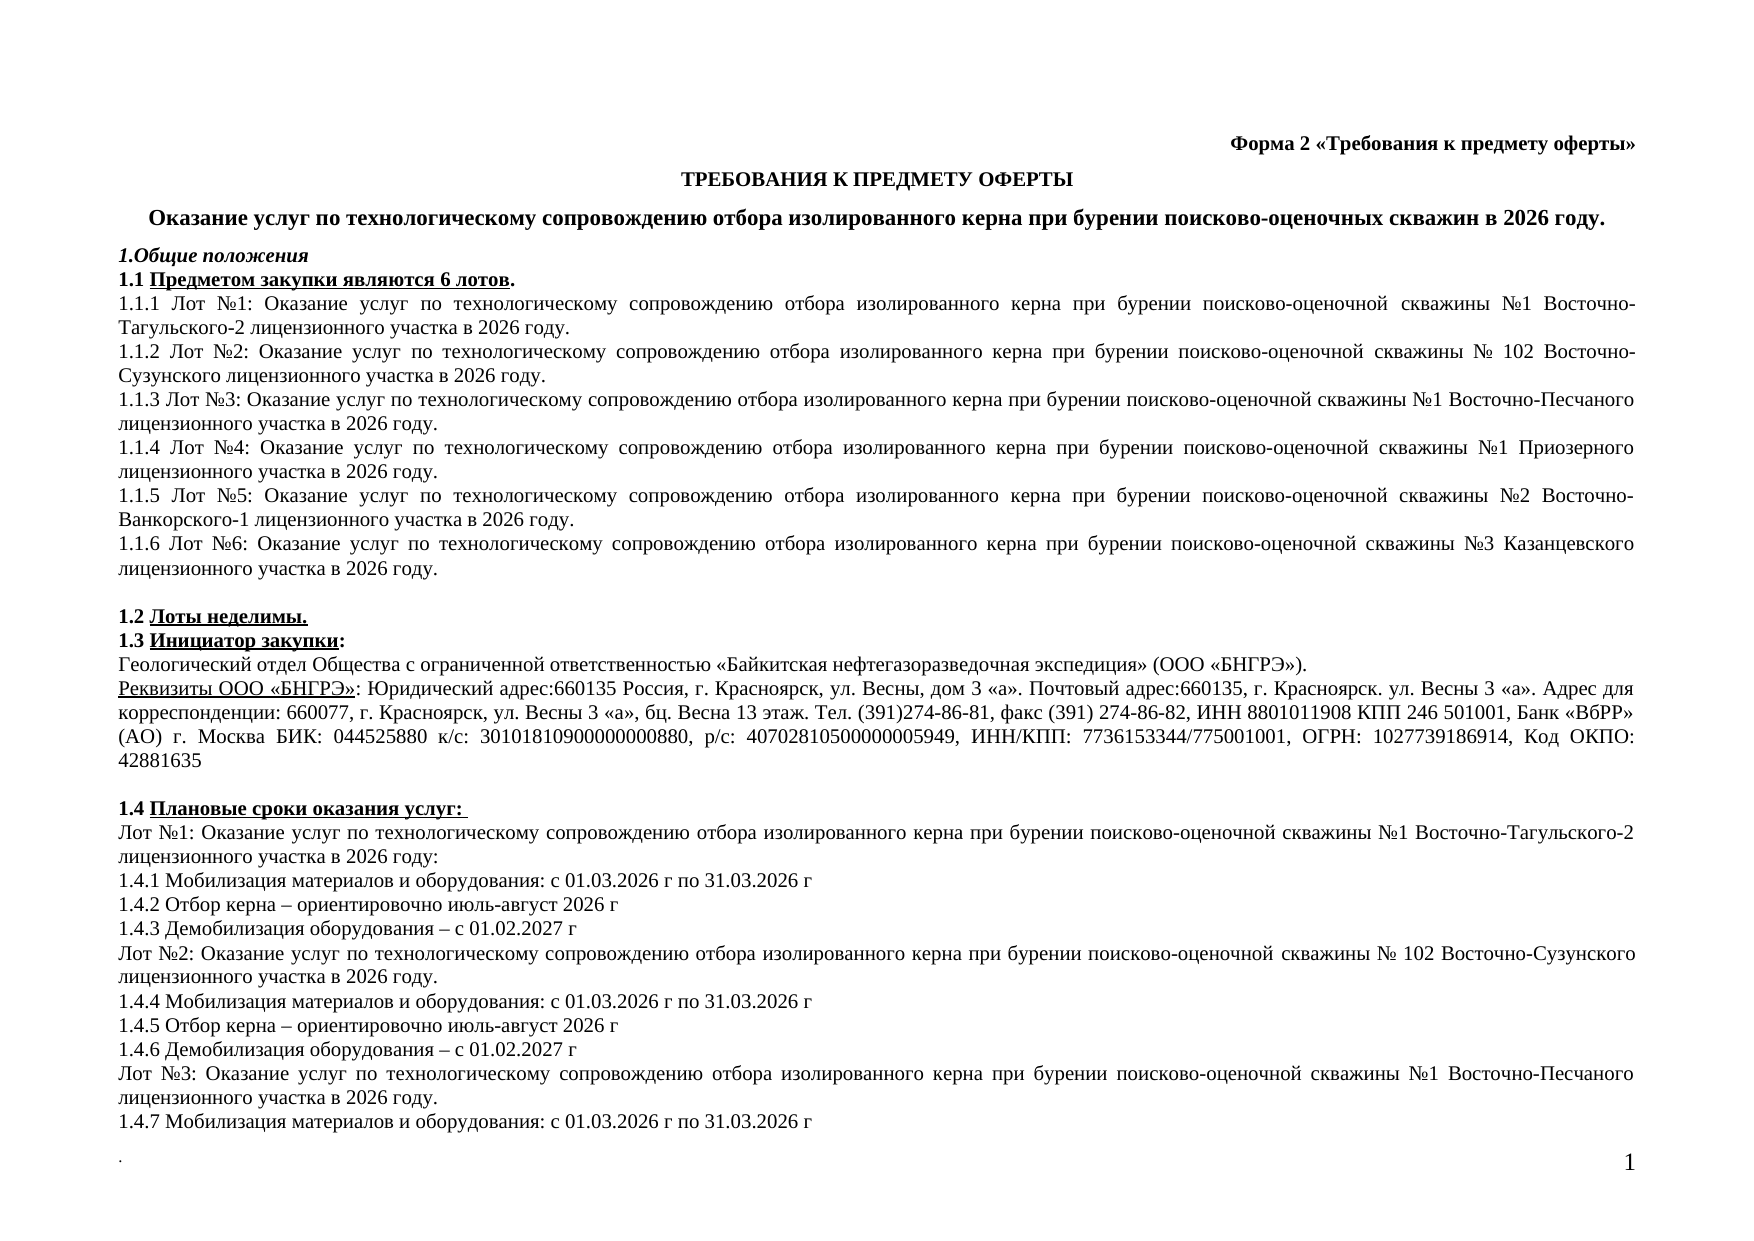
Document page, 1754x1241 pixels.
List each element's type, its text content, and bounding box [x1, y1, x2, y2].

text Лот №3: Оказание услуг по технологическому сопровождению отбора изолированного керна при бурении поисково-оценочной скважины №1 Восточно-Песчаного лицензионного участка в 2026 году. [118, 1061, 1636, 1109]
text 1.4.6 Демобилизация оборудования – с 01.02.2027 г [118, 1037, 1636, 1061]
text 1.4.3 Демобилизация оборудования – с 01.02.2027 г [118, 916, 1636, 940]
text 1.1.6 Лот №6: Оказание услуг по технологическому сопровождению отбора изолированного керна при бурении поисково-оценочной скважины №3 Казанцевского лицензионного участка в 2026 году. [118, 531, 1636, 579]
text Форма 2 «Требования к предмету оферты» [118, 131, 1636, 155]
text 1.2 Лоты неделимы. [118, 603, 1636, 628]
text ТРЕБОВАНИЯ К ПРЕДМЕТУ ОФЕРТЫ [118, 167, 1636, 191]
text Реквизиты ООО «БНГРЭ»: Юридический адрес:660135 Россия, г. Красноярск, ул. Весны, дом 3 «а». Почтовый адрес:660135, г. Красноярск. ул. Весны 3 «а». Адрес для корреспонденции: 660077, г. Красноярск, ул. Весны 3 «а», бц. Весна 13 этаж. Тел. (391)274-86-81, факс (391) 274-86-82, ИНН 8801011908 КПП 246 501001, Банк «ВбРР» (АО) г. Москва БИК: 044525880 к/с: 30101810900000000880, р/с: 40702810500000005949, ИНН/КПП: 7736153344/775001001, ОГРН: 1027739186914, Код ОКПО: 42881635 [118, 676, 1636, 772]
text 1.1.2 Лот №2: Оказание услуг по технологическому сопровождению отбора изолированного керна при бурении поисково-оценочной скважины № 102 Восточно-Сузунского лицензионного участка в 2026 году. [118, 339, 1636, 387]
text 1.4.1 Мобилизация материалов и оборудования: с 01.03.2026 г по 31.03.2026 г [118, 868, 1636, 892]
text 1.4.5 Отбор керна – ориентировочно июль-август 2026 г [118, 1013, 1636, 1037]
text 1.3 Инициатор закупки: [118, 628, 1636, 652]
text Оказание услуг по технологическому сопровождению отбора изолированного керна при бурении поисково-оценочных скважин в 2026 году. [118, 204, 1636, 230]
text 1.4.2 Отбор керна – ориентировочно июль-август 2026 г [118, 892, 1636, 916]
text 1.1 Предметом закупки являются 6 лотов. [118, 267, 1636, 291]
text 1.4.7 Мобилизация материалов и оборудования: с 01.03.2026 г по 31.03.2026 г [118, 1109, 1636, 1133]
text Геологический отдел Общества с ограниченной ответственностью «Байкитская нефтегазоразведочная экспедиция» (ООО «БНГРЭ»). [118, 652, 1636, 676]
text 1.1.3 Лот №3: Оказание услуг по технологическому сопровождению отбора изолированного керна при бурении поисково-оценочной скважины №1 Восточно-Песчаного лицензионного участка в 2026 году. [118, 387, 1636, 435]
text 1.4 Плановые сроки оказания услуг: [118, 796, 1636, 820]
text 1.Общие положения [118, 243, 1636, 267]
text 1.1.5 Лот №5: Оказание услуг по технологическому сопровождению отбора изолированного керна при бурении поисково-оценочной скважины №2 Восточно-Ванкорского-1 лицензионного участка в 2026 году. [118, 483, 1636, 531]
text Лот №1: Оказание услуг по технологическому сопровождению отбора изолированного керна при бурении поисково-оценочной скважины №1 Восточно-Тагульского-2 лицензионного участка в 2026 году: [118, 820, 1636, 868]
text 1.1.1 Лот №1: Оказание услуг по технологическому сопровождению отбора изолированного керна при бурении поисково-оценочной скважины №1 Восточно-Тагульского-2 лицензионного участка в 2026 году. [118, 291, 1636, 339]
text 1.1.4 Лот №4: Оказание услуг по технологическому сопровождению отбора изолированного керна при бурении поисково-оценочной скважины №1 Приозерного лицензионного участка в 2026 году. [118, 435, 1636, 483]
text Лот №2: Оказание услуг по технологическому сопровождению отбора изолированного керна при бурении поисково-оценочной скважины № 102 Восточно-Сузунского лицензионного участка в 2026 году. [118, 940, 1636, 988]
text 1.4.4 Мобилизация материалов и оборудования: с 01.03.2026 г по 31.03.2026 г [118, 988, 1636, 1013]
